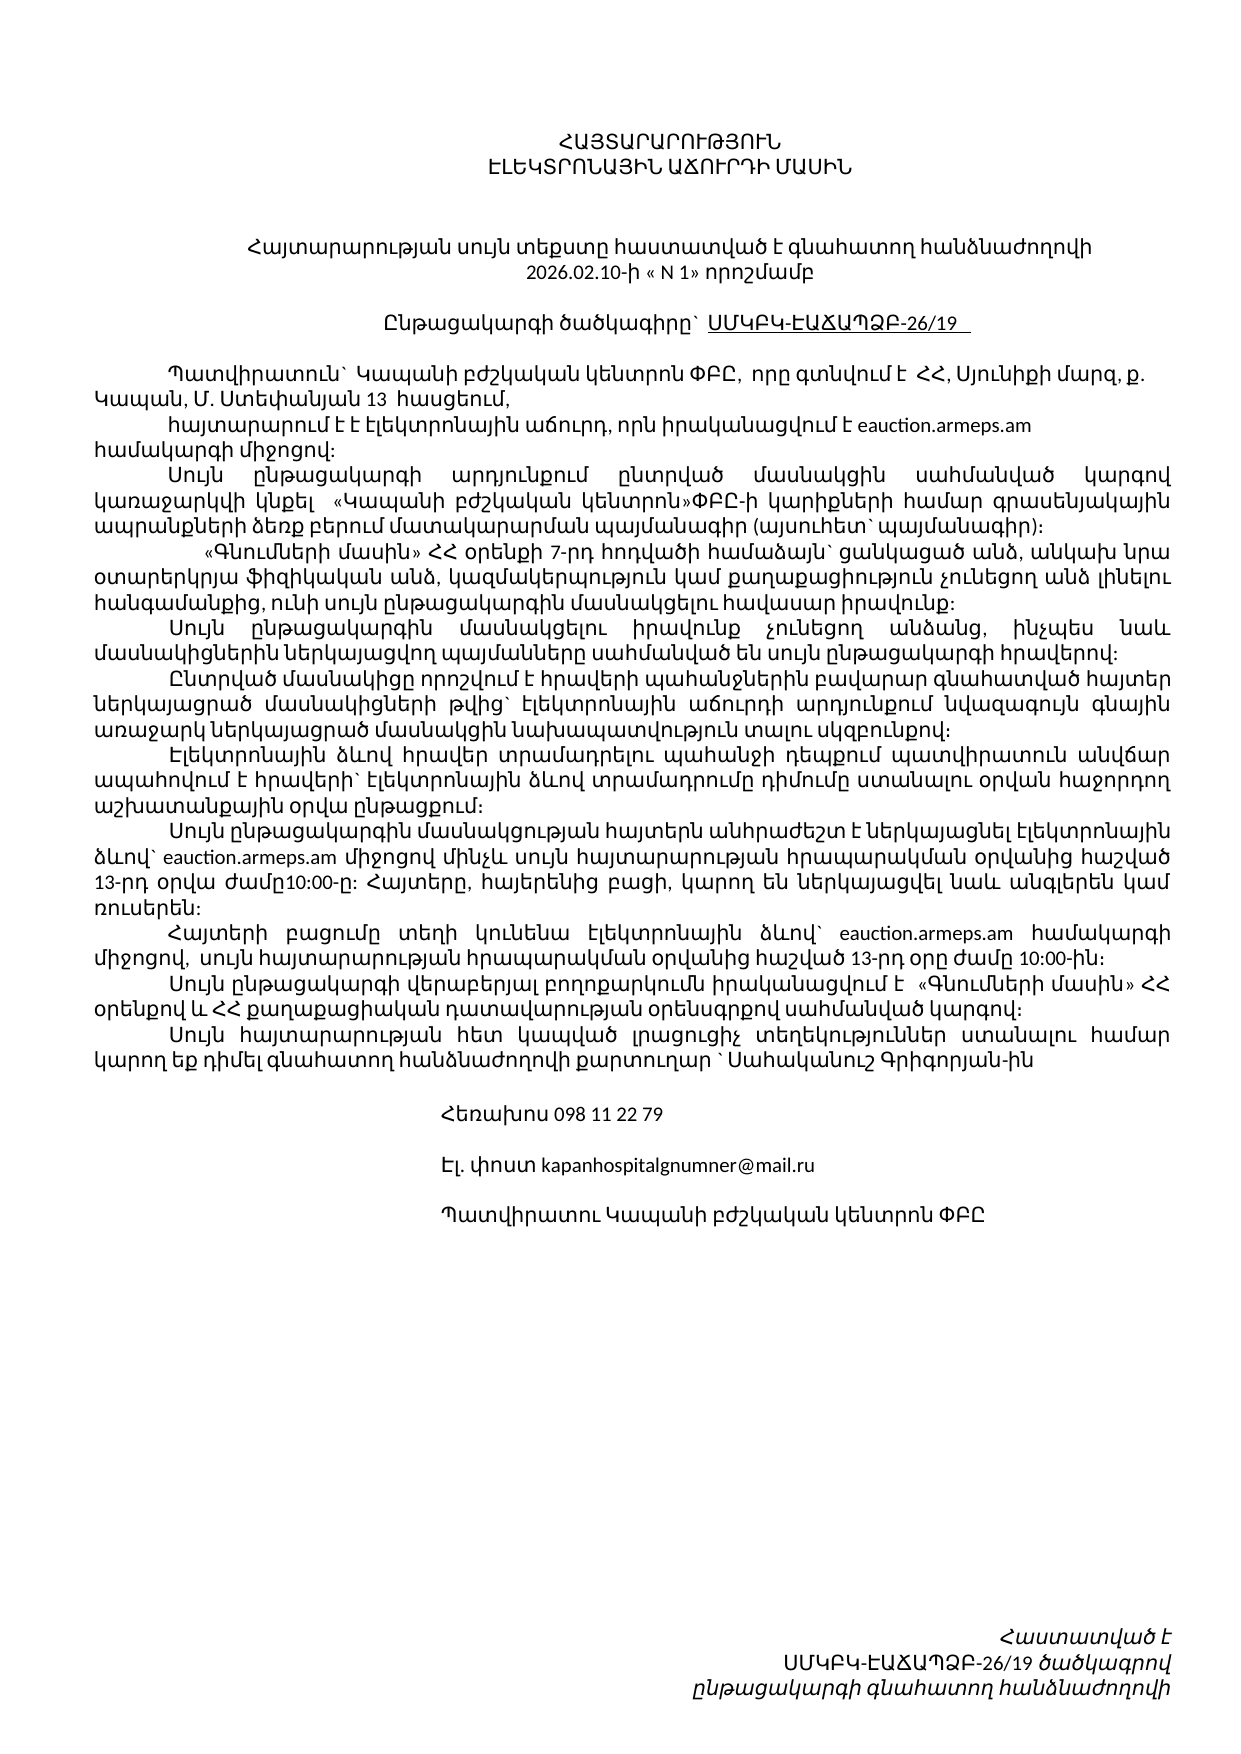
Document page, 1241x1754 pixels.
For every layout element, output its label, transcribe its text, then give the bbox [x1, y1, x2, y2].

text 2026.02.10 -ի « N 1» որոշմամբ [94, 259, 1171, 285]
text հայտարարում է է էլեկտրոնային աճուրդ, որն իրականացվում է eauction.armeps.am համակարգի միջոցով: [94, 412, 1171, 463]
text Ընտրված մասնակիցը որոշվում է հրավերի պահանջներին բավարար գնահատված հայտեր ներկայացրած մասնակիցների թվից` էլեկտրոնային աճուրդի արդյունքում նվազագույն գնային առաջարկ ներկայացրած մասնակցին նախապատվություն տալու սկզբունքով։ [94, 666, 1171, 742]
text ԷԼԵԿՏՐՈՆԱՅԻՆ ԱՃՈՒՐԴԻ ՄԱՍԻՆ [94, 154, 1171, 180]
text Սույն ընթացակարգին մասնակցելու իրավունք չունեցող անձանց, ինչպես նաև մասնակիցներին ներկայացվող պայմանները սահմանված են սույն ընթացակարգի հրավերով: [94, 615, 1171, 666]
text Սույն ընթացակարգին մասնակցության հայտերն անհրաժեշտ է ներկայացնել էլեկտրոնային ձևով` eauction.armeps.am միջոցով մինչև սույն հայտարարության հրապարակման օրվանից հաշված 13-րդ օրվա ժամը10:00-ը: Հայտերը, հայերենից բացի, կարող են ներկայացվել նաև անգլերեն կամ ռուսերեն: [94, 818, 1171, 920]
text Պատվիրատուն` Կապանի բժշկական կենտրոն ՓԲԸ, որը գտնվում է ՀՀ, Սյունիքի մարզ, ք. Կապան, Մ. Ստեփանյան 13 հասցեում, [94, 361, 1171, 412]
text Սույն ընթացակարգի արդյունքում ընտրված մասնակցին սահմանված կարգով կառաջարկվի կնքել «Կապանի բժշկական կենտրոն»ՓԲԸ-ի կարիքների համար գրասենյակային ապրանքների ձեռք բերում մատակարարման պայմանագիր (այսուհետ` պայմանագիր)։ [94, 463, 1171, 539]
text ՍՄԿԲԿ-ԷԱՃԱՊՁԲ-26/19 ծածկագրով [94, 1650, 1171, 1675]
text Ընթացակարգի ծածկագիրը` ՍՄԿԲԿ-ԷԱՃԱՊՁԲ-26/19 [94, 310, 1171, 336]
text ընթացակարգի գնահատող հանձնաժողովի [94, 1675, 1171, 1701]
text Էլեկտրոնային ձևով հրավեր տրամադրելու պահանջի դեպքում պատվիրատուն անվճար ապահովում է հրավերի` էլեկտրոնային ձևով տրամադրումը դիմումը ստանալու օրվան հաջորդող աշխատանքային օրվա ընթացքում։ [94, 742, 1171, 818]
text Պատվիրատու Կապանի բժշկական կենտրոն ՓԲԸ [94, 1203, 1171, 1228]
text Սույն հայտարարության հետ կապված լրացուցիչ տեղեկություններ ստանալու համար կարող եք դիմել գնահատող հանձնաժողովի քարտուղար ` Սահականուշ Գրիգորյան-ին [94, 1022, 1171, 1073]
text Հեռախոս 098 11 22 79 [94, 1101, 1171, 1126]
text Էլ. փոստ kapanhospitalgnumner@mail.ru [94, 1152, 1171, 1177]
text «Գնումների մասին» ՀՀ օրենքի 7-րդ հոդվածի համաձայն` ցանկացած անձ, անկախ նրա օտարերկրյա ֆիզիկական անձ, կազմակերպություն կամ քաղաքացիություն չունեցող անձ լինելու հանգամանքից, ունի սույն ընթացակարգին մասնակցելու հավասար իրավունք: [94, 539, 1171, 615]
text Հայտերի բացումը տեղի կունենա էլեկտրոնային ձևով` eauction.armeps.am համակարգի միջոցով, սույն հայտարարության հրապարակման օրվանից հաշված 13-րդ օրը ժամը 10:00-ին։ [94, 920, 1171, 971]
text Հայտարարության սույն տեքստը հաստատված է գնահատող հանձնաժողովի [94, 234, 1171, 259]
text ՀԱՅՏԱՐԱՐՈՒԹՅՈՒՆ [94, 129, 1171, 154]
text Սույն ընթացակարգի վերաբերյալ բողոքարկումն իրականացվում է «Գնումների մասին» ՀՀ օրենքով և ՀՀ քաղաքացիական դատավարության օրենսգրքով սահմանված կարգով։ [94, 971, 1171, 1022]
text Հաստատված է [94, 1624, 1171, 1650]
